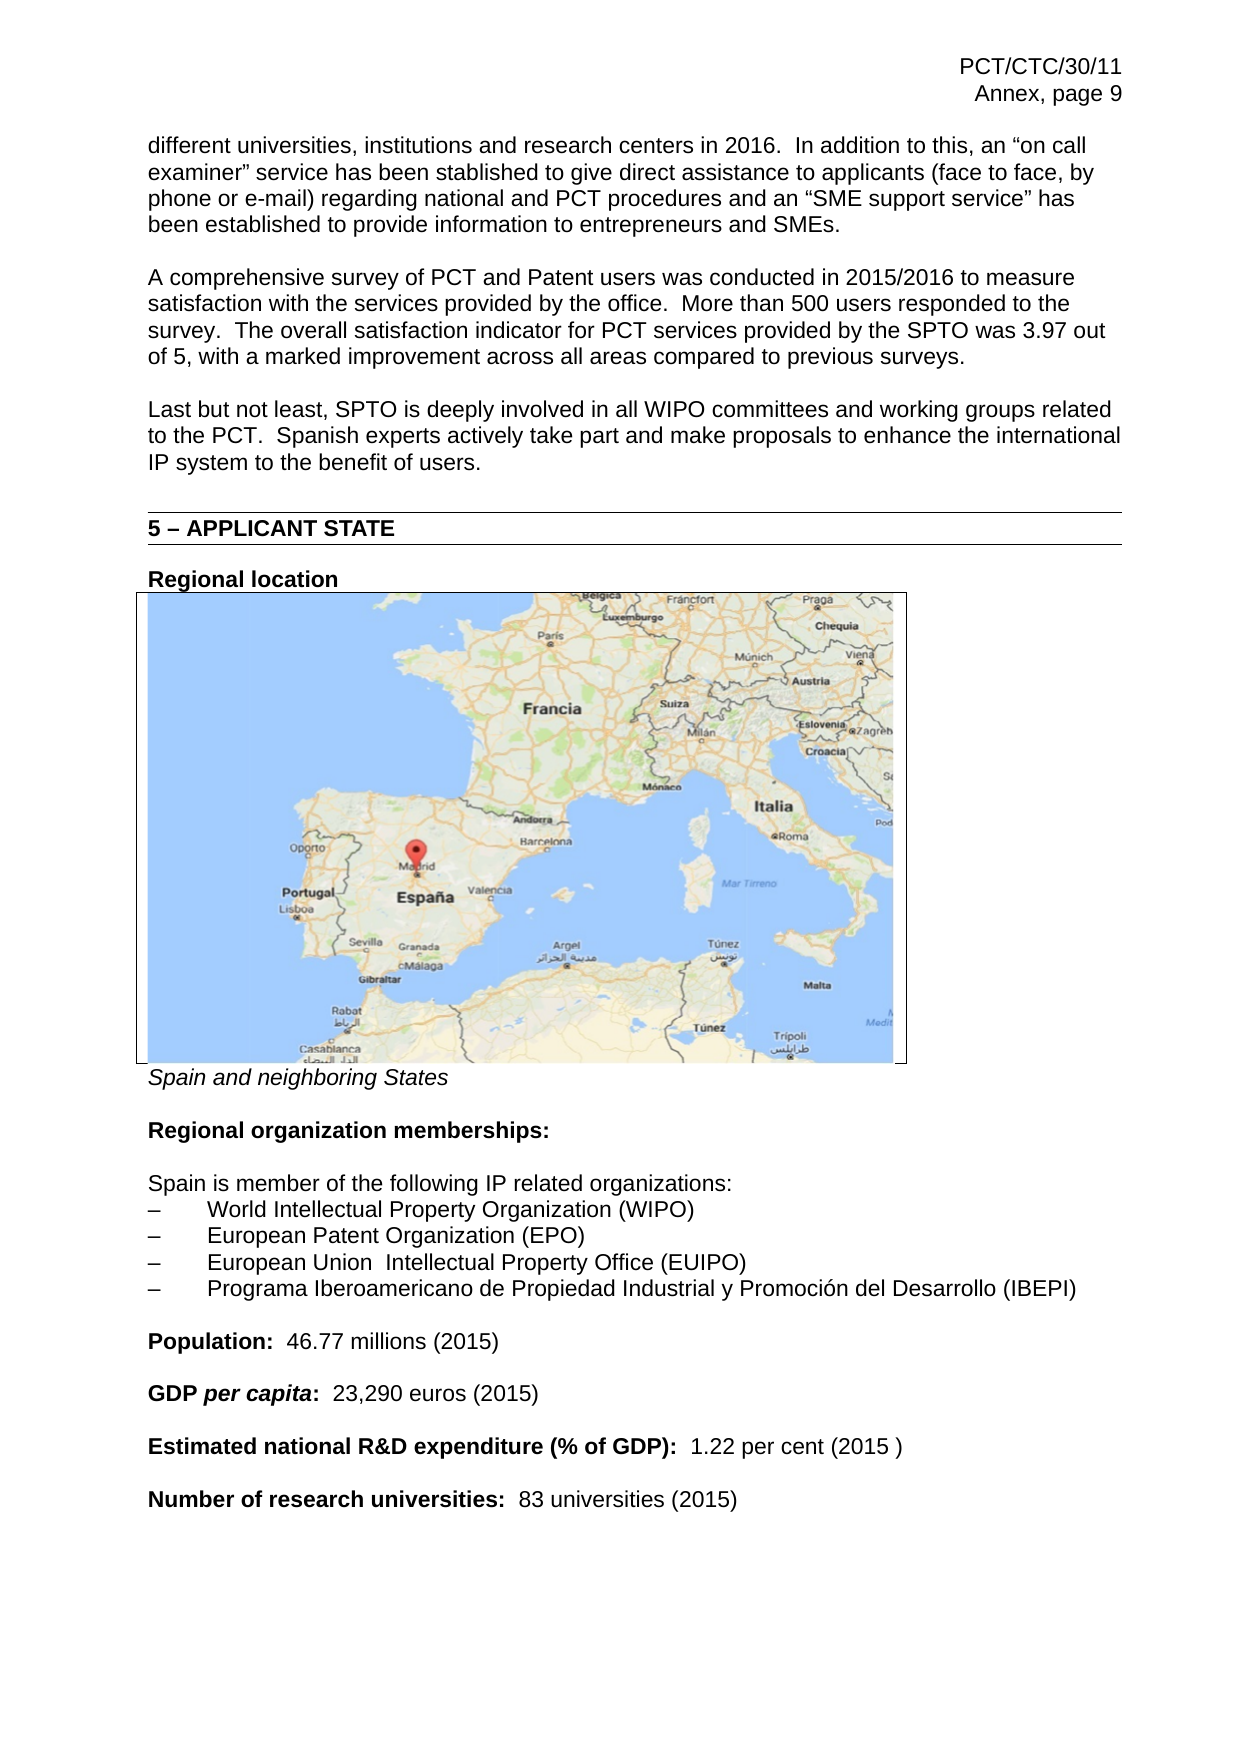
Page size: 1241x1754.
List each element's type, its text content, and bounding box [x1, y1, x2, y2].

text – European Patent Organization (EPO) [148, 1222, 1122, 1249]
text – Programa Iberoamericano de Propiedad Industrial y Promoción del Desarrollo (IBEPI) [148, 1275, 1122, 1301]
text Population: 46.77 millions (2015) [148, 1328, 1122, 1354]
text GDP per capita: 23,290 euros (2015) [148, 1380, 1122, 1407]
subtitle 5 – Applicant State [148, 513, 1122, 544]
text – World Intellectual Property Organization (WIPO) [148, 1196, 1122, 1222]
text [148, 132, 1122, 238]
table_header [895, 593, 906, 1063]
picture [147, 593, 895, 1064]
text Regional organization memberships: [148, 1117, 1122, 1143]
text A comprehensive survey of PCT and Patent users was conducted in 2015/2016 to measure satisfaction with the services provided by the office. More than 500 users responded to the survey. The overall satisfaction indicator for PCT services provided by the SPTO was 3.97 out of 5, with a marked improvement across all areas compared to previous surveys. [148, 264, 1122, 369]
text Regional location [148, 566, 1122, 592]
text Number of research universities: 83 universities (2015) [148, 1486, 1122, 1512]
table_header [137, 593, 147, 1063]
text Last but not least, SPTO is deeply involved in all WIPO committees and working groups related to the PCT. Spanish experts actively take part and make proposals to enhance the international IP system to the benefit of users. [148, 396, 1122, 475]
text Spain and neighboring States [148, 1064, 1122, 1091]
text – European Union Intellectual Property Office (EUIPO) [148, 1249, 1122, 1275]
text Spain is member of the following IP related organizations: [148, 1169, 1122, 1196]
text Estimated national R&D expenditure (% of GDP): 1.22 per cent (2015 ) [148, 1433, 1122, 1459]
